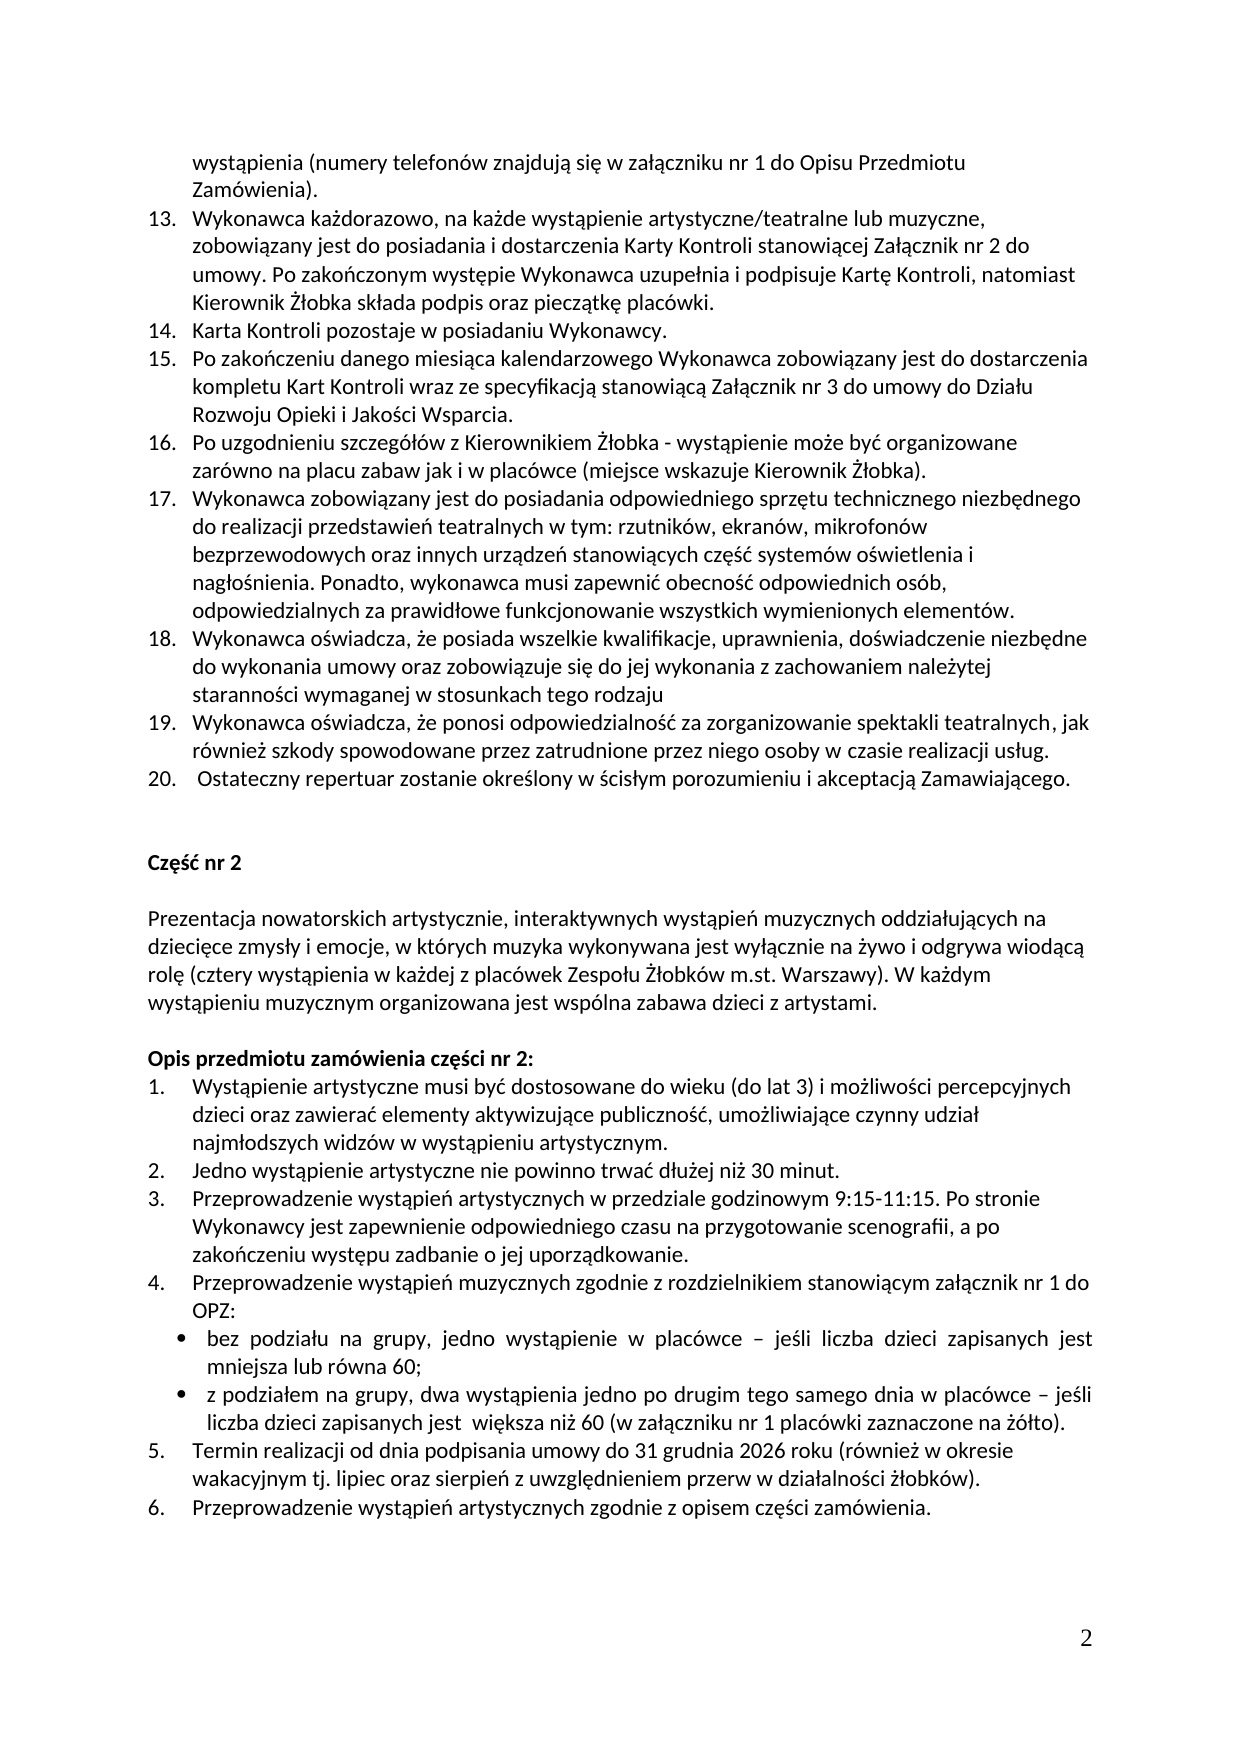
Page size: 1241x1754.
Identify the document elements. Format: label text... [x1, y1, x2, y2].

list Wykonawca oświadcza, że posiada wszelkie kwalifikacje, uprawnienia, doświadczenie niezbędne do wykonania umowy oraz zobowiązuje się do jej wykonania z zachowaniem należytej staranności wymaganej w stosunkach tego rodzaju [148, 624, 1094, 708]
text Część nr 2 [148, 848, 1094, 876]
list Wykonawca każdorazowo, na każde wystąpienie artystyczne/teatralne lub muzyczne, zobowiązany jest do posiadania i dostarczenia Karty Kontroli stanowiącej Załącznik nr 2 do umowy. Po zakończonym występie Wykonawca uzupełnia i podpisuje Kartę Kontroli, natomiast Kierownik Żłobka składa podpis oraz pieczątkę placówki. [148, 204, 1094, 316]
list Przeprowadzenie wystąpień artystycznych w przedziale godzinowym 9:15-11:15. Po stronie Wykonawcy jest zapewnienie odpowiedniego czasu na przygotowanie scenografii, a po zakończeniu występu zadbanie o jej uporządkowanie. [148, 1184, 1094, 1268]
text Opis przedmiotu zamówienia części nr 2: [148, 1044, 1094, 1072]
list Termin realizacji od dnia podpisania umowy do 31 grudnia 2026 roku (również w okresie wakacyjnym tj. lipiec oraz sierpień z uwzględnieniem przerw w działalności żłobków). [148, 1437, 1094, 1493]
list Wykonawca zobowiązany jest do posiadania odpowiedniego sprzętu technicznego niezbędnego do realizacji przedstawień teatralnych w tym: rzutników, ekranów, mikrofonów bezprzewodowych oraz innych urządzeń stanowiących część systemów oświetlenia i nagłośnienia. Ponadto, wykonawca musi zapewnić obecność odpowiednich osób, odpowiedzialnych za prawidłowe funkcjonowanie wszystkich wymienionych elementów. [148, 484, 1094, 624]
list Przeprowadzenie wystąpień muzycznych zgodnie z rozdzielnikiem stanowiącym załącznik nr 1 do OPZ: [148, 1268, 1094, 1324]
list Wystąpienie artystyczne musi być dostosowane do wieku (do lat 3) i możliwości percepcyjnych dzieci oraz zawierać elementy aktywizujące publiczność, umożliwiające czynny udział najmłodszych widzów w wystąpieniu artystycznym. [148, 1072, 1094, 1156]
list Jedno wystąpienie artystyczne nie powinno trwać dłużej niż 30 minut. [148, 1156, 1094, 1184]
list Po uzgodnieniu szczegółów z Kierownikiem Żłobka - wystąpienie może być organizowane zarówno na placu zabaw jak i w placówce (miejsce wskazuje Kierownik Żłobka). [148, 428, 1094, 484]
list Po zakończeniu danego miesiąca kalendarzowego Wykonawca zobowiązany jest do dostarczenia kompletu Kart Kontroli wraz ze specyfikacją stanowiącą Załącznik nr 3 do umowy do Działu Rozwoju Opieki i Jakości Wsparcia. [148, 344, 1094, 428]
text Prezentacja nowatorskich artystycznie, interaktywnych wystąpień muzycznych oddziałujących na dziecięce zmysły i emocje, w których muzyka wykonywana jest wyłącznie na żywo i odgrywa wiodącą rolę (cztery wystąpienia w każdej z placówek Zespołu Żłobków m.st. Warszawy). W każdym wystąpieniu muzycznym organizowana jest wspólna zabawa dzieci z artystami. [148, 904, 1094, 1016]
list Wykonawca oświadcza, że ponosi odpowiedzialność za zorganizowanie spektakli teatralnych, jak również szkody spowodowane przez zatrudnione przez niego osoby w czasie realizacji usług. [148, 708, 1093, 764]
list Przeprowadzenie wystąpień artystycznych zgodnie z opisem części zamówienia. [148, 1493, 1094, 1521]
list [148, 148, 1094, 204]
list z podziałem na grupy, dwa wystąpienia jedno po drugim tego samego dnia w placówce – jeśli liczba dzieci zapisanych jest większa niż 60 (w załączniku nr 1 placówki zaznaczone na żółto). [177, 1381, 1094, 1437]
list Karta Kontroli pozostaje w posiadaniu Wykonawcy. [148, 316, 1094, 344]
list bez podziału na grupy, jedno wystąpienie w placówce – jeśli liczba dzieci zapisanych jest mniejsza lub równa 60; [177, 1324, 1094, 1381]
list Ostateczny repertuar zostanie określony w ścisłym porozumieniu i akceptacją Zamawiającego. [148, 764, 1094, 792]
